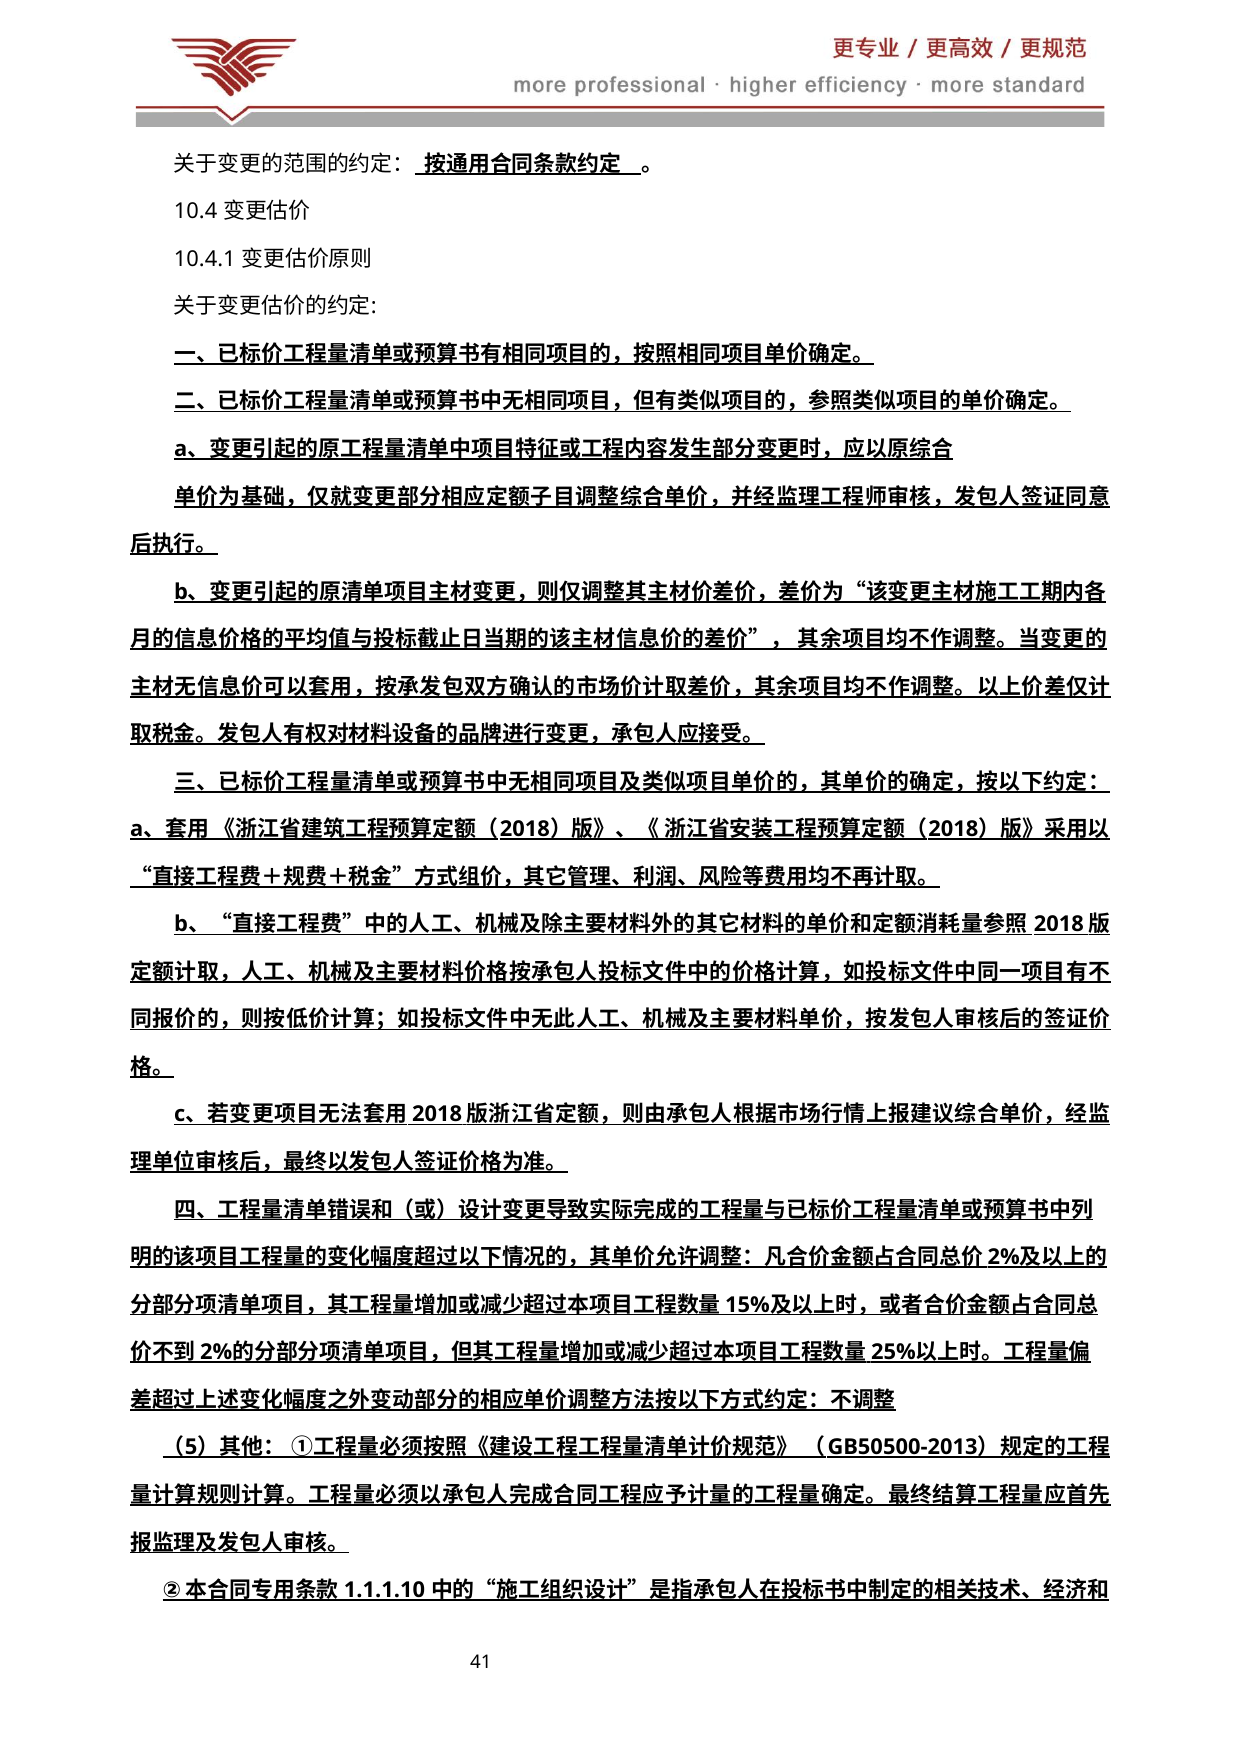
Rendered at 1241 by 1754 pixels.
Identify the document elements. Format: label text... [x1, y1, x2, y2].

text 单价为基础，仅就变更部分相应定额子目调整综合单价，并经监理工程师审核，发包人签证同意后执行。 [130, 479, 1110, 558]
text a、变更引起的原工程量清单中项目特征或工程内容发生部分变更时，应以原综合 [130, 431, 1110, 463]
text 三、已标价工程量清单或预算书中无相同项目及类似项目单价的，其单价的确定，按以下约定： a、套用 《浙江省建筑工程预算定额（2018）版》、《 浙江省安装工程预算定额（2018）版》采用以“直接工程费＋规费＋税金”方式组价，其它管理、利润、风险等费用均不再计取。 [130, 764, 1110, 891]
text c、若变更项目无法套用2018版浙江省定额，则由承包人根据市场行情上报建议综合单价，经监理单位审核后，最终以发包人签证价格为准。 [130, 1096, 1110, 1176]
text b、变更引起的原清单项目主材变更，则仅调整其主材价差价，差价为“该变更主材施工工期内各月的信息价格的平均值与投标截止日当期的该主材信息价的差价”， 其余项目均不作调整。当变更的主材无信息价可以套用，按承发包双方确认的市场价计取差价，其余项目均不作调整。以上价差仅计取税金。发包人有权对材料设备的品牌进行变更，承包人应接受。 [130, 698, 1110, 748]
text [130, 1572, 1110, 1604]
text 关于变更的范围的约定： 按通用合同条款约定 。 [130, 146, 1110, 177]
text （5）其他： ①工程量必须按照《建设工程工程量清单计价规范》 （GB50500-2013）规定的工程量计算规则计算。工程量必须以承包人完成合同工程应予计量的工程量确定。最终结算工程量应首先报监理及发包人审核。 [130, 1506, 1110, 1556]
text 二、已标价工程量清单或预算书中无相同项目，但有类似项目的，参照类似项目的单价确定。 [130, 383, 1110, 415]
text 四、工程量清单错误和（或）设计变更导致实际完成的工程量与已标价工程量清单或预算书中列明的该项目工程量的变化幅度超过以下情况的，其单价允许调整：凡合价金额占合同总价2%及以上的分部分项清单项目，其工程量增加或减少超过本项目工程数量15%及以上时，或者合价金额占合同总价不到2%的分部分项清单项目，但其工程量增加或减少超过本项目工程数量25%以上时。工程量偏差超过上述变化幅度之外变动部分的相应单价调整方法按以下方式约定：不调整 [130, 1192, 1110, 1413]
text b、“直接工程费”中的人工、机械及除主要材料外的其它材料的单价和定额消耗量参照 2018版定额计取，人工、机械及主要材料价格按承包人投标文件中的价格计算，如投标文件中同一项目有不同报价的，则按低价计算；如投标文件中无此人工、机械及主要材料单价，按发包人审核后的签证价格。 [130, 906, 1110, 981]
text b、“直接工程费”中的人工、机械及除主要材料外的其它材料的单价和定额消耗量参照 2018版定额计取，人工、机械及主要材料价格按承包人投标文件中的价格计算，如投标文件中同一项目有不同报价的，则按低价计算；如投标文件中无此人工、机械及主要材料单价，按发包人审核后的签证价格。 [130, 1030, 1110, 1081]
text 一、已标价工程量清单或预算书有相同项目的，按照相同项目单价确定。 [130, 336, 1110, 368]
text b、“直接工程费”中的人工、机械及除主要材料外的其它材料的单价和定额消耗量参照 2018版定额计取，人工、机械及主要材料价格按承包人投标文件中的价格计算，如投标文件中同一项目有不同报价的，则按低价计算；如投标文件中无此人工、机械及主要材料单价，按发包人审核后的签证价格。 [130, 983, 1110, 1029]
text b、变更引起的原清单项目主材变更，则仅调整其主材价差价，差价为“该变更主材施工工期内各月的信息价格的平均值与投标截止日当期的该主材信息价的差价”， 其余项目均不作调整。当变更的主材无信息价可以套用，按承发包双方确认的市场价计取差价，其余项目均不作调整。以上价差仅计取税金。发包人有权对材料设备的品牌进行变更，承包人应接受。 [130, 574, 1110, 696]
text 关于变更估价的约定: [130, 288, 1110, 320]
picture [135, 14, 1105, 127]
text 10.4 变更估价 [130, 193, 1110, 225]
text （5）其他： ①工程量必须按照《建设工程工程量清单计价规范》 （GB50500-2013）规定的工程量计算规则计算。工程量必须以承包人完成合同工程应予计量的工程量确定。最终结算工程量应首先报监理及发包人审核。 [130, 1429, 1110, 1504]
text 10.4.1 变更估价原则 [130, 241, 1110, 273]
